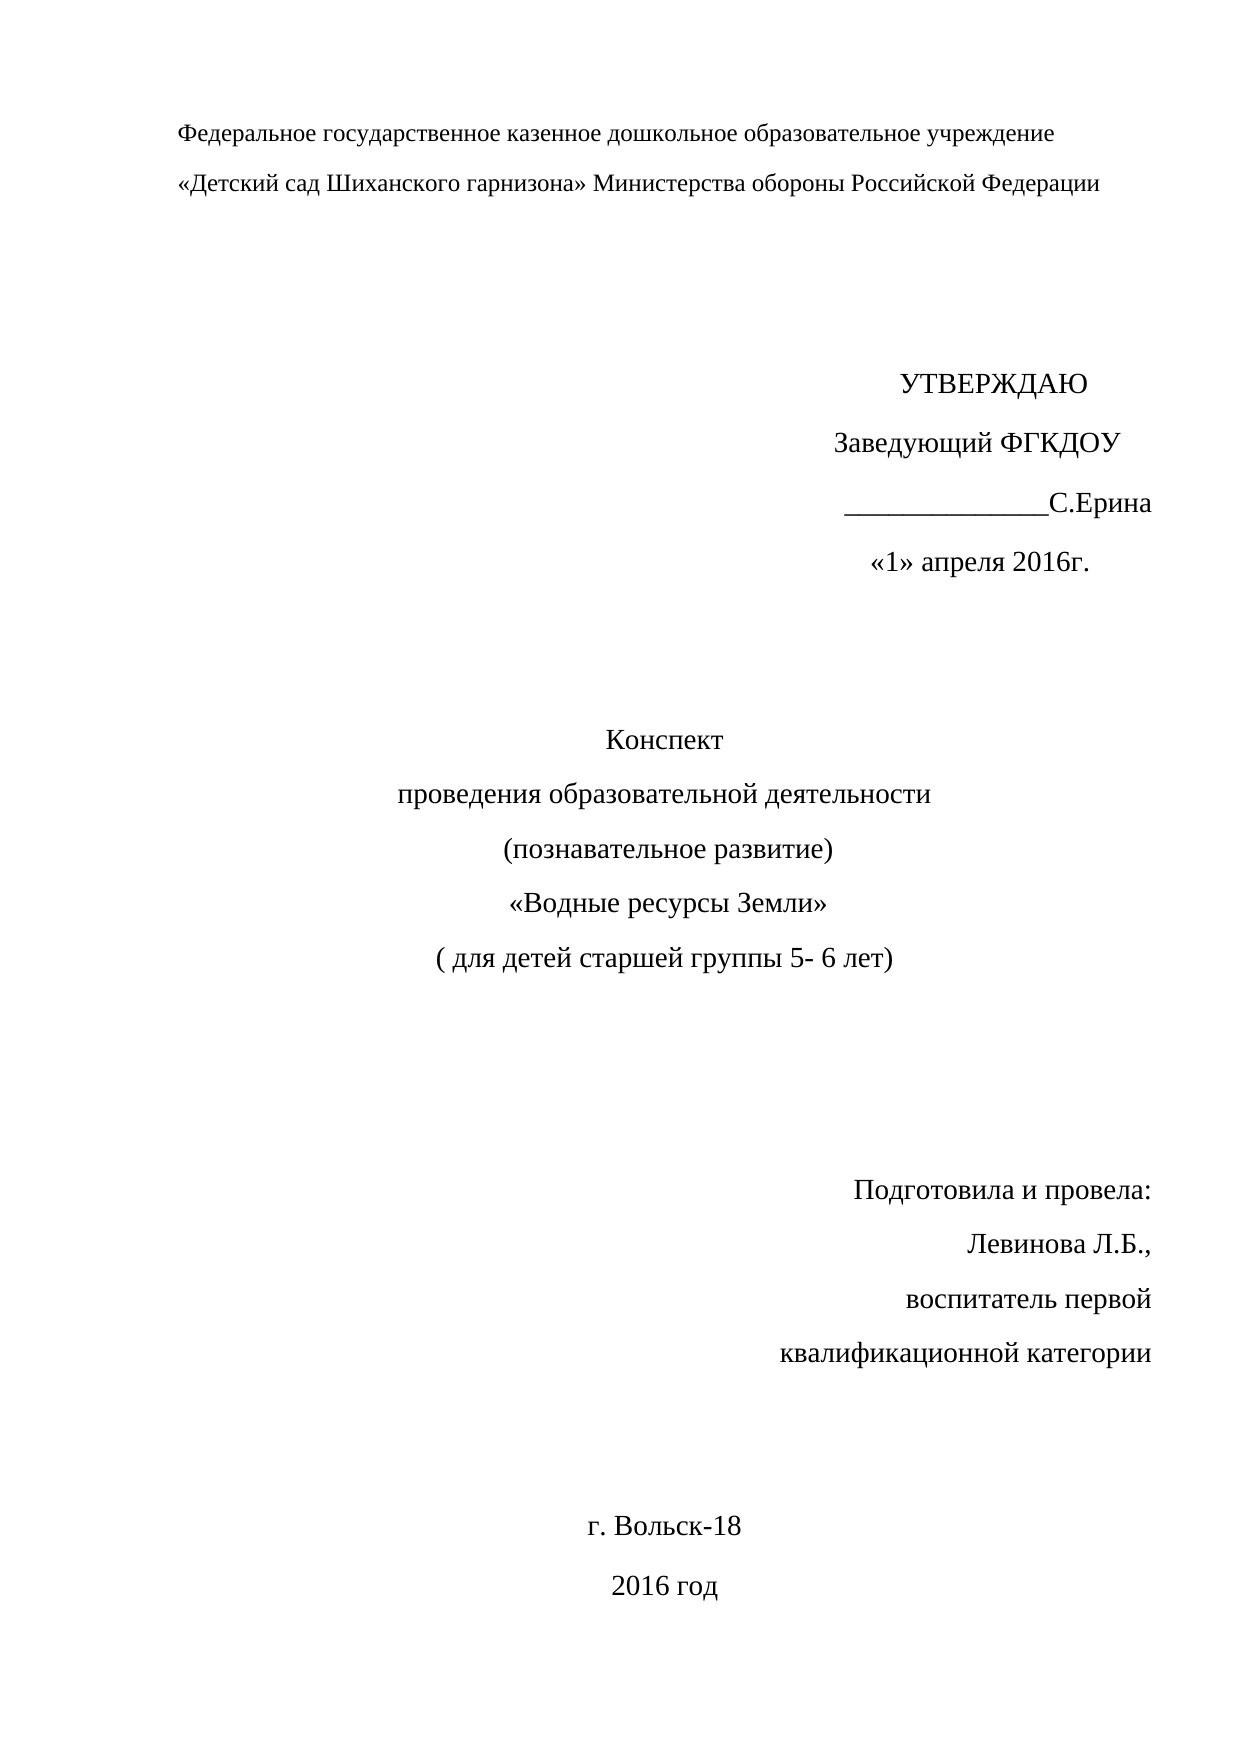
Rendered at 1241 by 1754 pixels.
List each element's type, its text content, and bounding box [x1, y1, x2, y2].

text «Детский сад Шиханского гарнизона» Министерства обороны Российской Федерации [177, 168, 1152, 196]
text (познавательное развитие) [177, 831, 1152, 864]
text проведения образовательной деятельности [177, 777, 1152, 810]
text «Водные ресурсы Земли» [177, 885, 1152, 919]
text ______________С.Ерина [177, 485, 1152, 518]
text ( для детей старшей группы 5- 6 лет) [177, 940, 1152, 973]
text Конспект [177, 722, 1152, 756]
text «1» апреля 2016г. [177, 544, 1152, 578]
text Подготовила и провела: [177, 1172, 1152, 1206]
text Федеральное государственное казенное дошкольное образовательное учреждение [177, 118, 1152, 147]
text Заведующий ФГКДОУ [177, 425, 1152, 459]
text Левинова Л.Б., [177, 1227, 1152, 1260]
text г. Вольск-18 [177, 1508, 1152, 1542]
text 2016 год [177, 1568, 1152, 1601]
text воспитатель первой [177, 1281, 1152, 1314]
text УТВЕРЖДАЮ [177, 366, 1152, 399]
text квалификационной категории [177, 1335, 1152, 1369]
